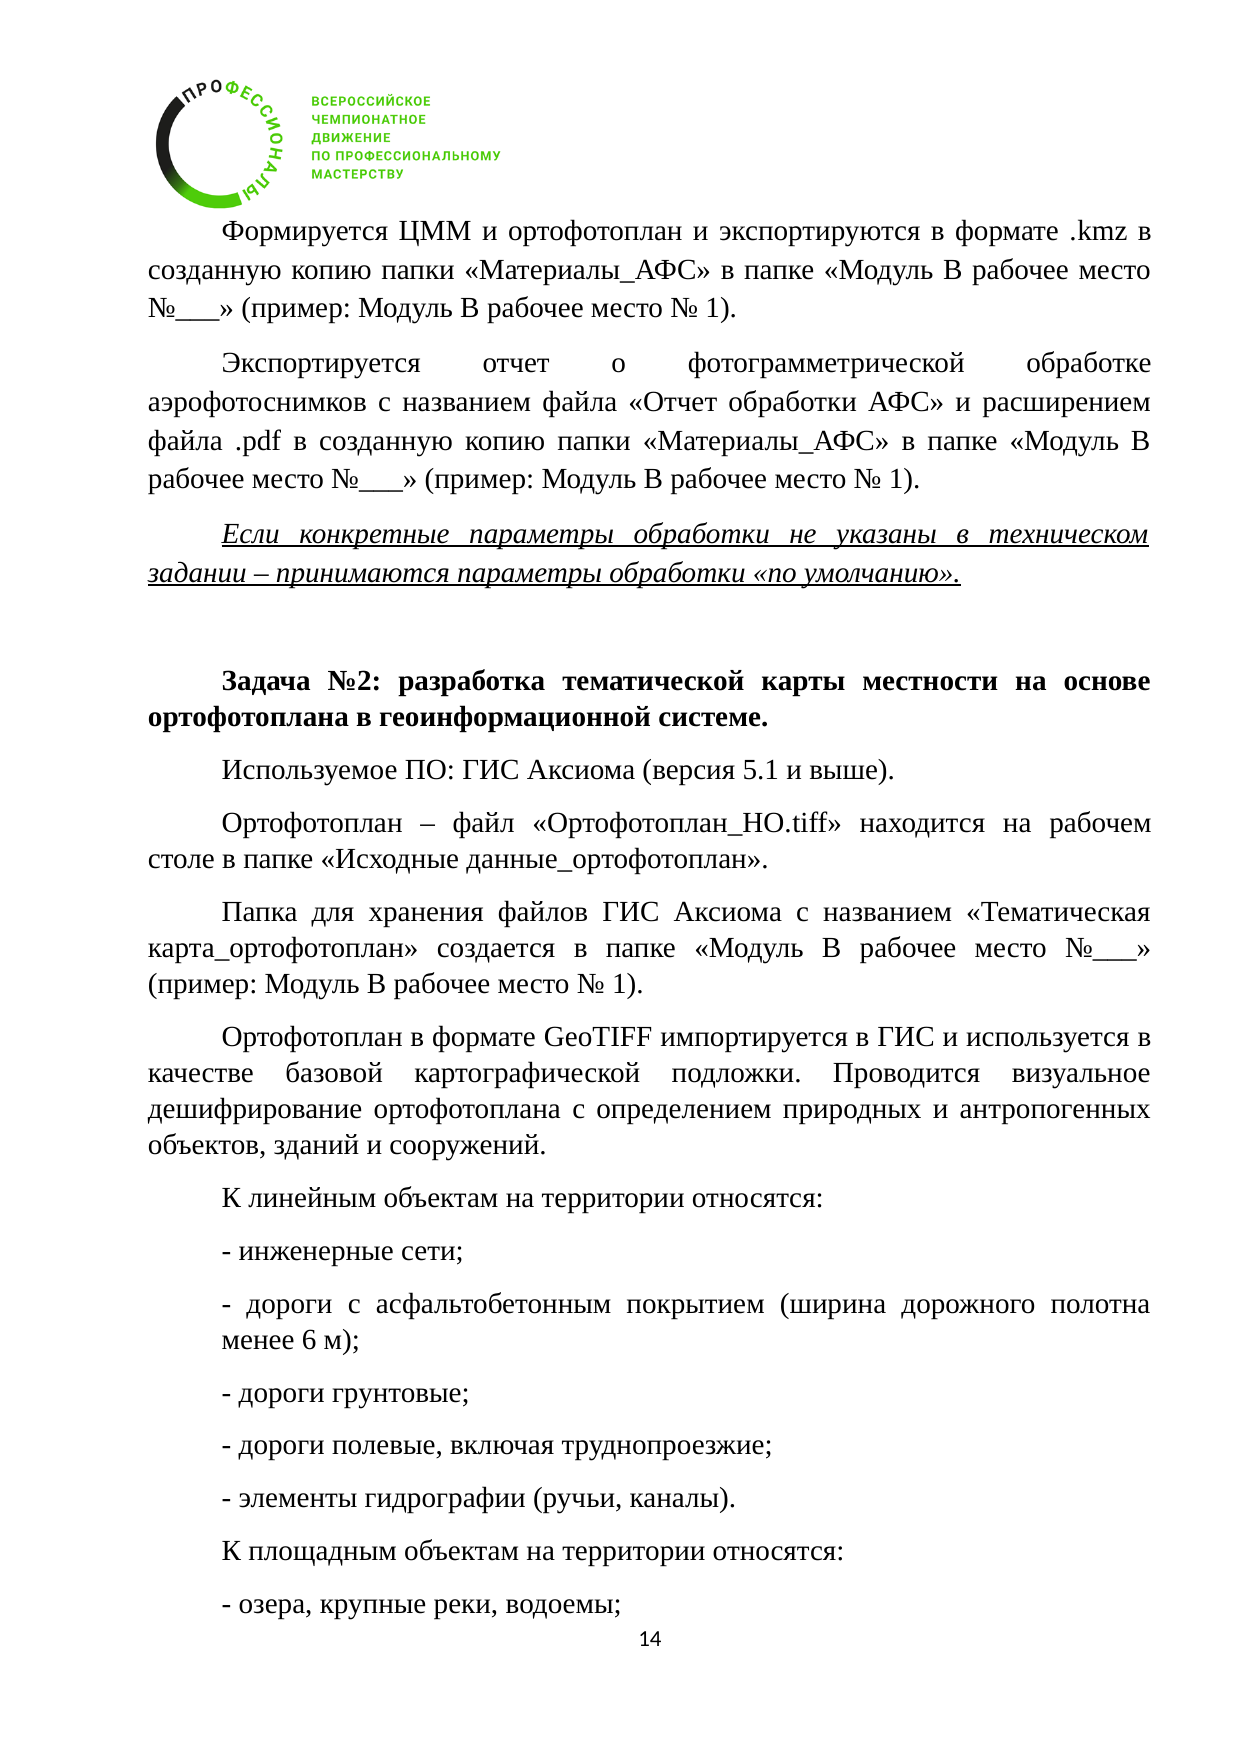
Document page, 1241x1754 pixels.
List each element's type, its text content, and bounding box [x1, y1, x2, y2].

text Задача №2: разработка тематической карты местности на основе ортофотоплана в геоинформационной системе. [148, 663, 1152, 733]
text - дороги с асфальтобетонным покрытием (ширина дорожного полотна менее 6 м); [221, 1286, 1152, 1355]
text Ортофотоплан – файл «Ортофотоплан_НО.tiff» находится на рабочем столе в папке «Исходные данные_ортофотоплан». [148, 805, 1152, 874]
text Ортофотоплан в формате GeoTIFF импортируется в ГИС и используется в качестве базовой картографической подложки. Проводится визуальное дешифрирование ортофотоплана с определением природных и антропогенных объектов, зданий и сооружений. [148, 1019, 1152, 1161]
text Экспортируется отчет о фотограмметрической обработке аэрофотоснимков с названием файла «Отчет обработки АФС» и расширением файла .pdf в созданную копию папки «Материалы_АФС» в папке «Модуль В рабочее место №___» (пример: Модуль В рабочее место № 1). [148, 346, 1152, 495]
text - дороги грунтовые; [148, 1375, 1152, 1408]
text К линейным объектам на территории относятся: [148, 1180, 1152, 1214]
text - элементы гидрографии (ручьи, каналы). [148, 1480, 1152, 1514]
text К площадным объектам на территории относятся: [148, 1533, 1152, 1567]
text - инженерные сети; [148, 1233, 1152, 1266]
text - дороги полевые, включая труднопроезжие; [148, 1427, 1152, 1461]
text Если конкретные параметры обработки не указаны в техническом задании – принимаются параметры обработки «по умолчанию». [148, 516, 1152, 588]
text Используемое ПО: ГИС Аксиома (версия 5.1 и выше). [148, 752, 1152, 786]
text - озера, крупные реки, водоемы; [148, 1586, 1152, 1619]
text Папка для хранения файлов ГИС Аксиома с названием «Тематическая карта_ортофотоплан» создается в папке «Модуль В рабочее место №___» (пример: Модуль В рабочее место № 1). [148, 894, 1152, 999]
text Формируется ЦММ и ортофотоплан и экспортируются в формате .kmz в созданную копию папки «Материалы_АФС» в папке «Модуль В рабочее место №___» (пример: Модуль В рабочее место № 1). [148, 213, 1152, 324]
picture [147, 73, 506, 214]
